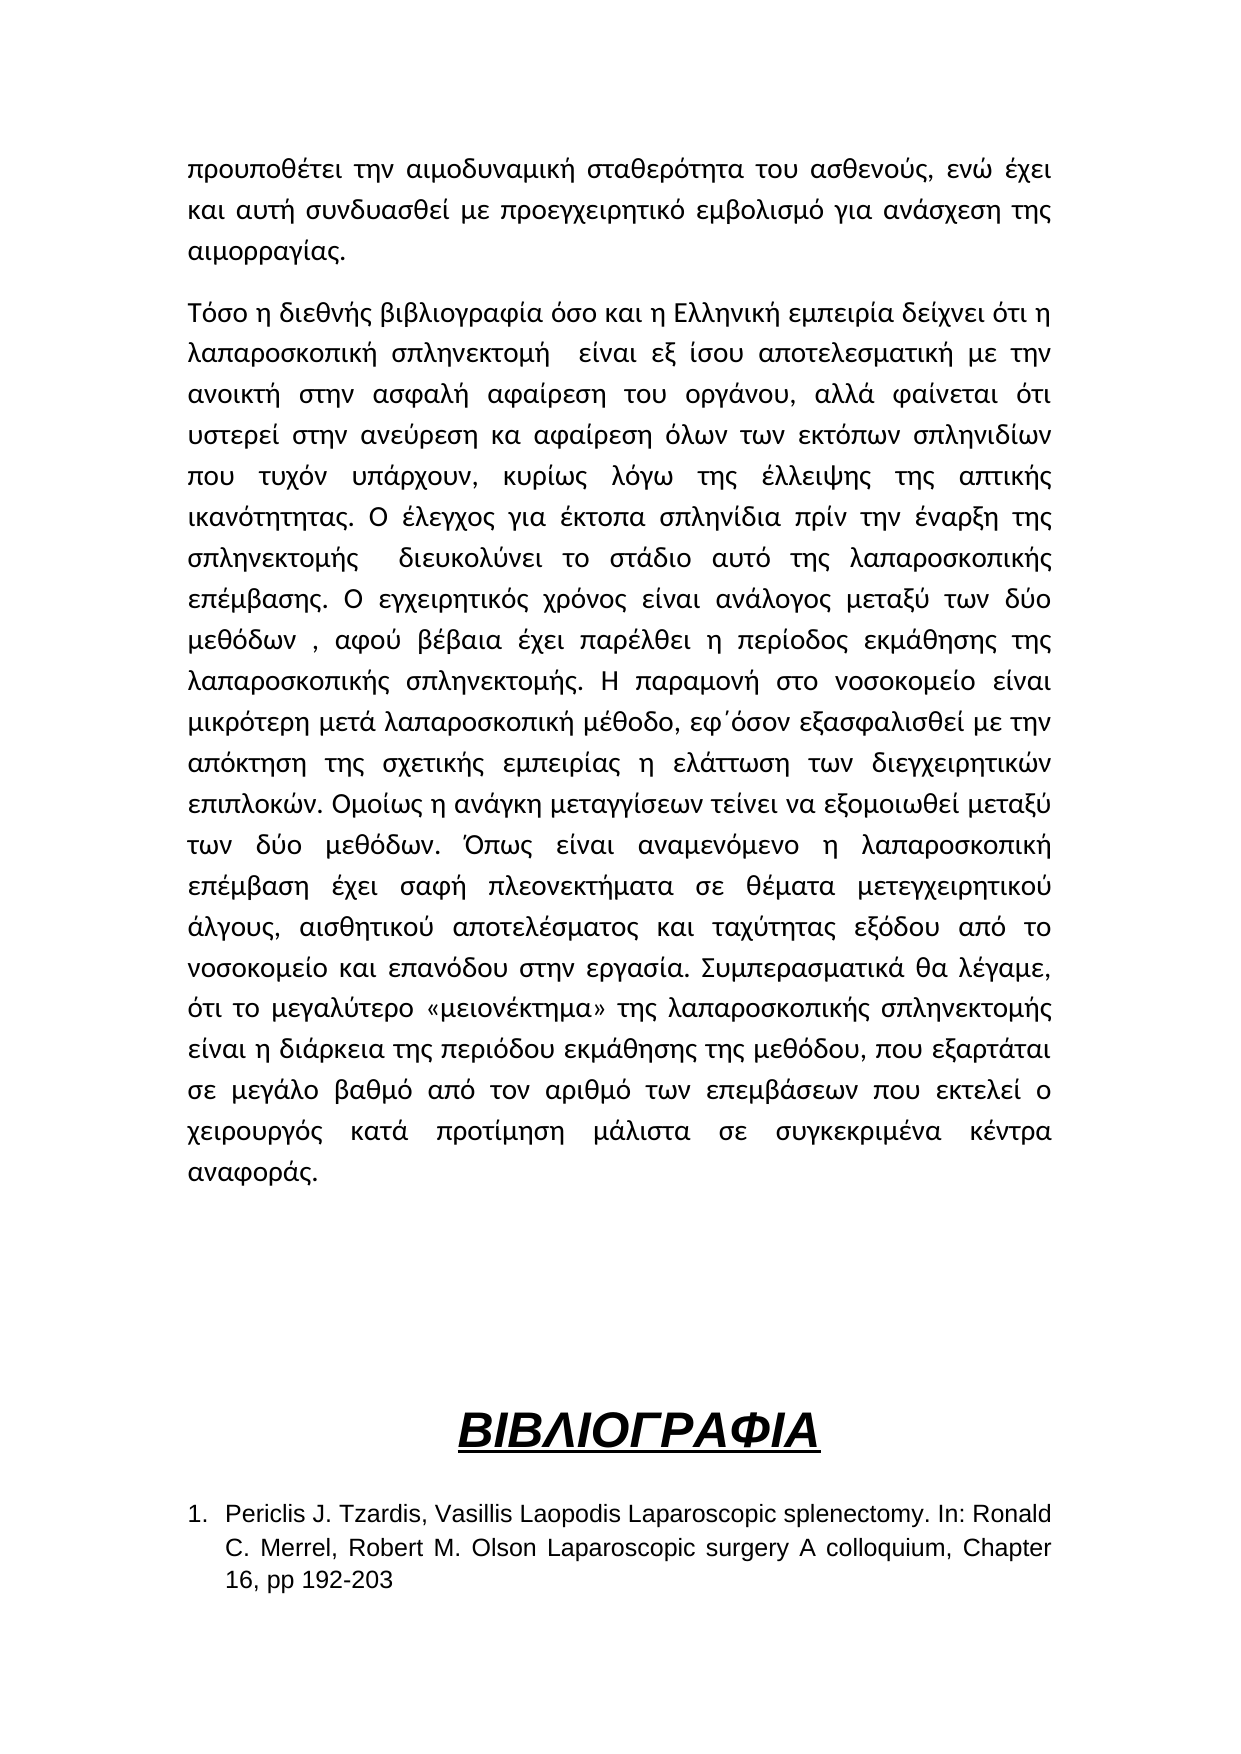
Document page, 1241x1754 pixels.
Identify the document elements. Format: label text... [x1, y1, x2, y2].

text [187, 150, 1053, 267]
text Τόσο η διεθνής βιβλιογραφία όσο και η Ελληνική εμπειρία δείχνει ότι η λαπαροσκοπική σπληνεκτομή είναι εξ ίσου αποτελεσματική με την ανοικτή στην ασφαλή αφαίρεση του οργάνου, αλλά φαίνεται ότι υστερεί στην ανεύρεση κα αφαίρεση όλων των εκτόπων σπληνιδίων που τυχόν υπάρχουν, κυρίως λόγω της έλλειψης της απτικής ικανότητητας. Ο έλεγχος για έκτοπα σπληνίδια πρίν την έναρξη της σπληνεκτομής διευκολύνει το στάδιο αυτό της λαπαροσκοπικής επέμβασης. Ο εγχειρητικός χρόνος είναι ανάλογος μεταξύ των δύο μεθόδων , αφού βέβαια έχει παρέλθει η περίοδος εκμάθησης της λαπαροσκοπικής σπληνεκτομής. Η παραμονή στο νοσοκομείο είναι μικρότερη μετά λαπαροσκοπική μέθοδο, εφ΄όσον εξασφαλισθεί με την απόκτηση της σχετικής εμπειρίας η ελάττωση των διεγχειρητικών επιπλοκών. Ομοίως η ανάγκη μεταγγίσεων τείνει να εξομοιωθεί μεταξύ των δύο μεθόδων. Όπως είναι αναμενόμενο η λαπαροσκοπική επέμβαση έχει σαφή πλεονεκτήματα σε θέματα μετεγχειρητικού άλγους, αισθητικού αποτελέσματος και ταχύτητας εξόδου από το νοσοκομείο και επανόδου στην εργασία. Συμπερασματικά θα λέγαμε, ότι το μεγαλύτερο «μειονέκτημα» της λαπαροσκοπικής σπληνεκτομής είναι η διάρκεια της περιόδου εκμάθησης της μεθόδου, που εξαρτάται σε μεγάλο βαθμό από τον αριθμό των επεμβάσεων που εκτελεί ο χειρουργός κατά προτίμηση μάλιστα σε συγκεκριμένα κέντρα αναφοράς. [187, 294, 1053, 1189]
list Periclis J. Tzardis, Vasillis Laopodis Laparoscopic splenectomy. In: Ronald C. Merrel, Robert M. Olson Laparoscopic surgery A colloquium, Chapter 16, pp 192-203 [187, 1499, 1053, 1594]
text ΒΙΒΛΙΟΓΡΑΦΙΑ [225, 1400, 1053, 1458]
